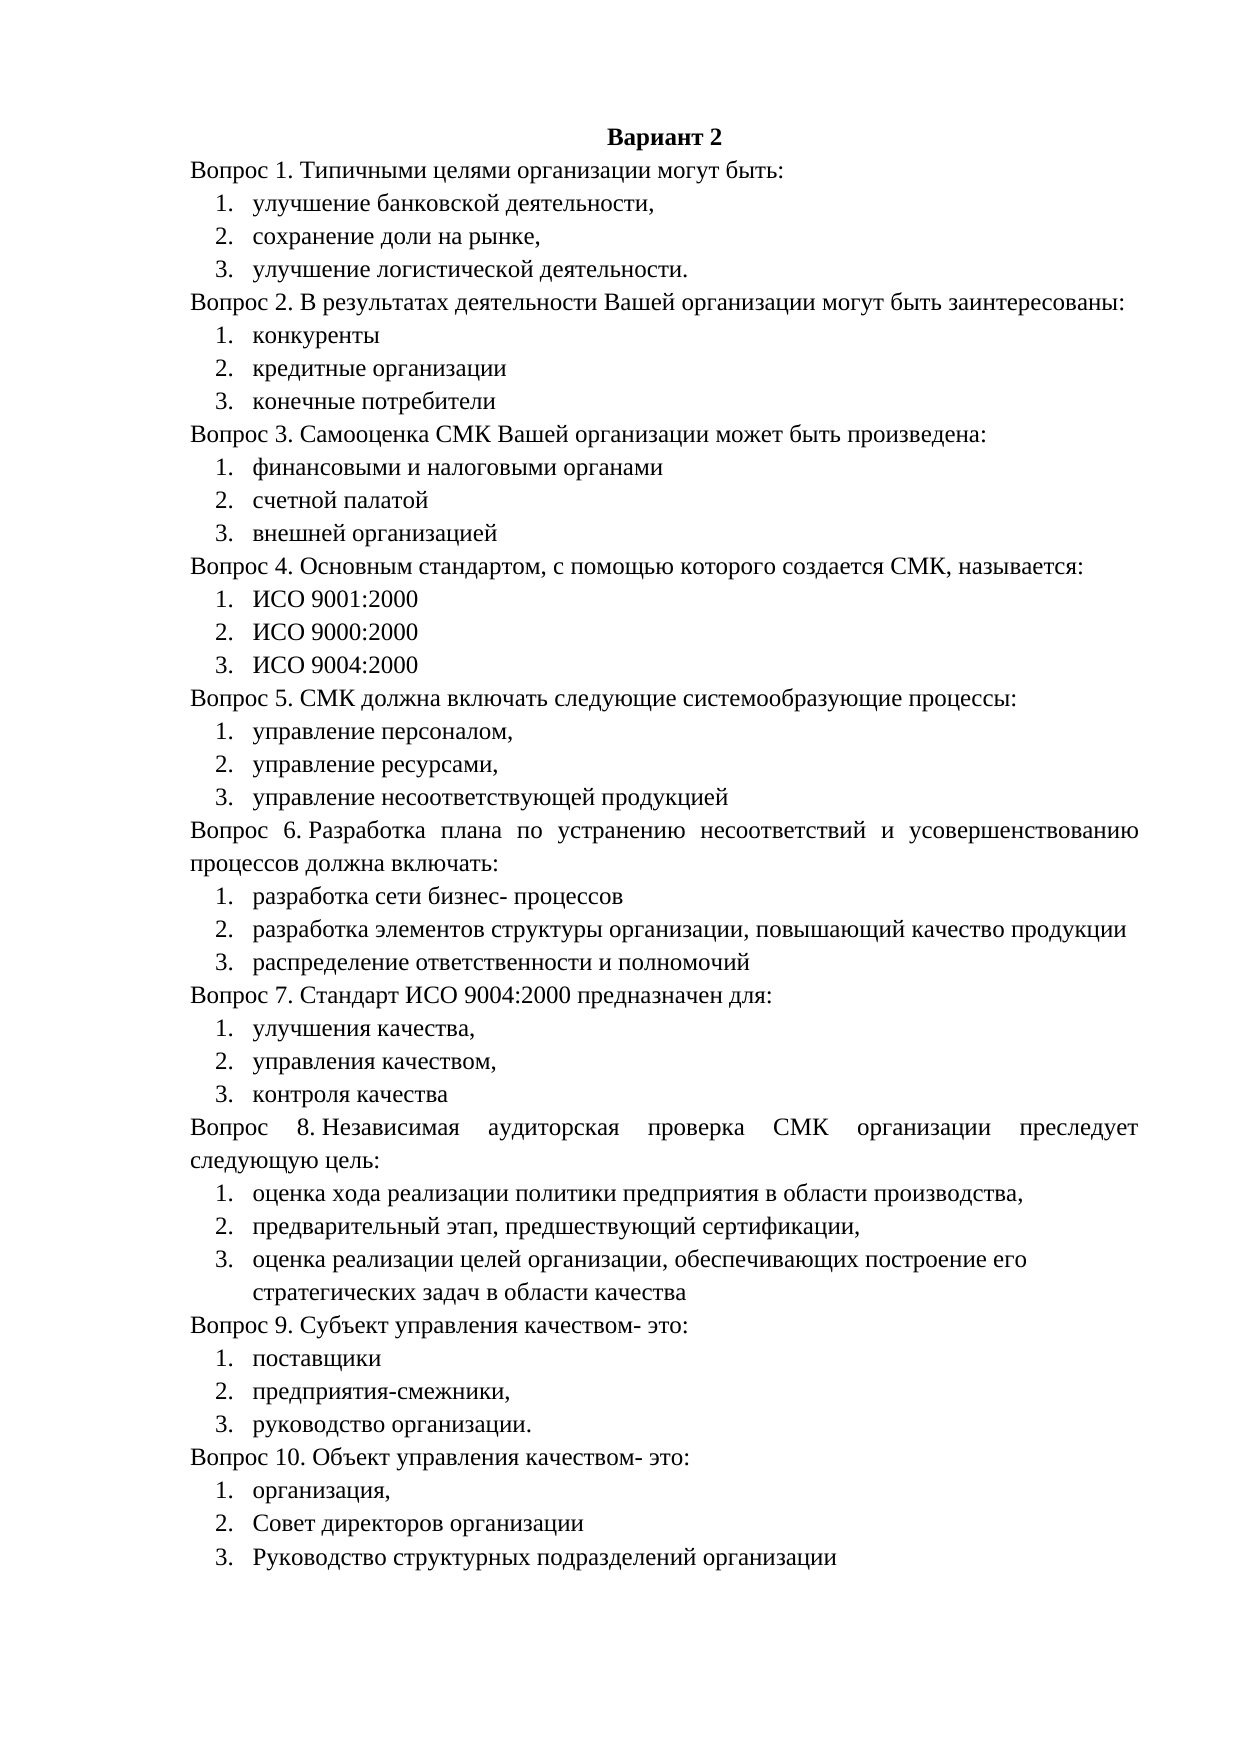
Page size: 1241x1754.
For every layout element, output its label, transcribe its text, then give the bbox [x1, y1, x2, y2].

list улучшение банковской деятельности, [215, 188, 1152, 216]
text Вопрос 9. Субъект управления качеством- это: [190, 1310, 1139, 1339]
text Вопрос 5. СМК должна включать следующие системообразующие процессы: [190, 683, 1139, 712]
list улучшения качества, [215, 1013, 1152, 1042]
list предварительный этап, предшествующий сертификации, [215, 1211, 1152, 1240]
list управление персоналом, [215, 716, 1152, 745]
text Вопрос 7. Стандарт ИСО 9004:2000 предназначен для: [190, 980, 1139, 1009]
list организация, [215, 1476, 1152, 1504]
list оценка реализации целей организации, обеспечивающих построение его стратегических задач в области качества [215, 1244, 1152, 1306]
list ИСО 9001:2000 [215, 584, 1152, 613]
text Вопрос 1. Типичными целями организации могут быть: [190, 155, 1139, 183]
text Вопрос 4. Основным стандартом, с помощью которого создается СМК, называется: [190, 551, 1139, 580]
list ИСО 9004:2000 [215, 650, 1152, 679]
list кредитные организации [215, 353, 1152, 382]
text Вопрос 10. Объект управления качеством- это: [190, 1442, 1139, 1471]
list поставщики [215, 1343, 1152, 1372]
text Вопрос 6. Разработка плана по устранению несоответствий и усовершенствованию процессов должна включать: [190, 815, 1139, 877]
list Совет директоров организации [215, 1508, 1152, 1537]
text Вариант 2 [177, 122, 1152, 150]
text Вопрос 3. Самооценка СМК Вашей организации может быть произведена: [190, 419, 1139, 448]
list внешней организацией [215, 518, 1152, 547]
list контроля качества [215, 1079, 1152, 1108]
list конкуренты [215, 320, 1152, 348]
list разработка элементов структуры организации, повышающий качество продукции [215, 914, 1152, 943]
text Вопрос 2. В результатах деятельности Вашей организации могут быть заинтересованы: [190, 287, 1139, 316]
list счетной палатой [215, 485, 1152, 514]
list предприятия-смежники, [215, 1376, 1152, 1405]
list управление ресурсами, [215, 749, 1152, 778]
list улучшение логистической деятельности. [215, 254, 1152, 282]
list разработка сети бизнес- процессов [215, 881, 1152, 910]
list ИСО 9000:2000 [215, 617, 1152, 646]
text Вопрос 8. Независимая аудиторская проверка СМК организации преследует следующую цель: [190, 1112, 1139, 1174]
list Руководство структурных подразделений организации [215, 1542, 1152, 1570]
list оценка хода реализации политики предприятия в области производства, [215, 1178, 1152, 1207]
list руководство организации. [215, 1409, 1152, 1438]
list сохранение доли на рынке, [215, 221, 1152, 249]
list финансовыми и налоговыми органами [215, 452, 1152, 481]
list конечные потребители [215, 386, 1152, 414]
list управление несоответствующей продукцией [215, 782, 1152, 811]
list управления качеством, [215, 1046, 1152, 1075]
list распределение ответственности и полномочий [215, 947, 1152, 976]
